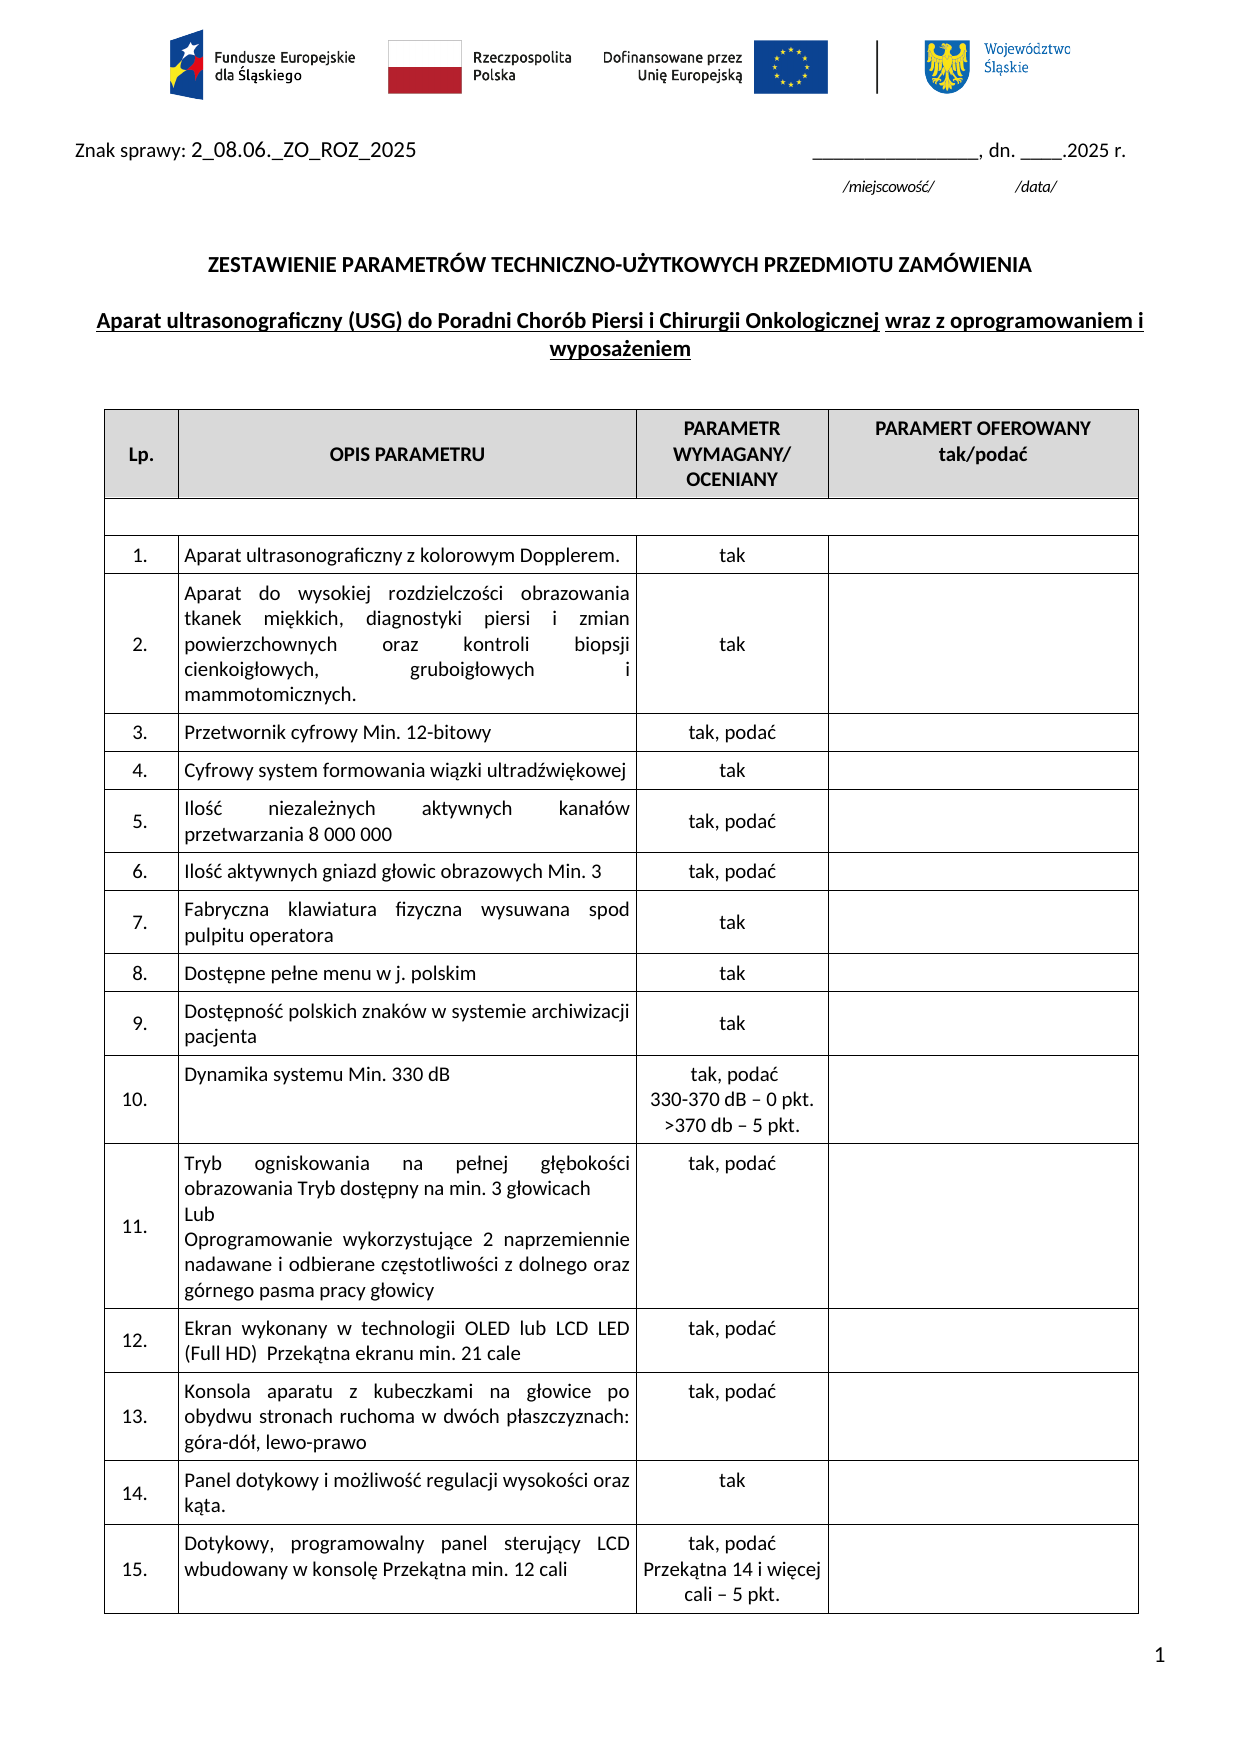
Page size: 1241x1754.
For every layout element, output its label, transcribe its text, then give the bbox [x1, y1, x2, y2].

table_cell tak, podać [637, 790, 828, 852]
table_cell [829, 1056, 1138, 1143]
table_cell tak [637, 752, 828, 789]
table_cell Aparat do wysokiej rozdzielczości obrazowania tkanek miękkich, diagnostyki piersi i zmian powierzchownych oraz kontroli biopsji cienkoigłowych, gruboigłowych i mammotomicznych. [179, 574, 636, 713]
table_cell [105, 1309, 178, 1372]
table_cell [829, 853, 1138, 890]
text Znak sprawy: 2_08.06._ZO_ROZ_2025 ________________, dn. ____.2025 r. [75, 136, 1165, 163]
table_cell [105, 499, 1138, 535]
table_cell tak, podać [637, 714, 828, 751]
table_cell [105, 536, 178, 573]
table_cell Aparat ultrasonograficzny z kolorowym Dopplerem. [179, 536, 636, 573]
table_cell Panel dotykowy i możliwość regulacji wysokości oraz kąta. [179, 1461, 636, 1524]
table_cell tak, podać [637, 1144, 828, 1308]
table_cell [105, 992, 178, 1054]
table_cell [829, 891, 1138, 953]
table_header PARAMETR WYMAGANY/ OCENIANY [637, 410, 828, 497]
table_cell [829, 714, 1138, 751]
table_cell [105, 574, 178, 713]
table_cell tak, podać Przekątna 14 i więcej cali – 5 pkt. [637, 1525, 828, 1612]
table_cell [105, 714, 178, 751]
table_cell Przetwornik cyfrowy Min. 12-bitowy [179, 714, 636, 751]
table_cell [829, 1144, 1138, 1308]
table_cell [105, 1144, 178, 1308]
table_cell tak, podać [637, 1373, 828, 1460]
picture [170, 29, 1071, 100]
table_cell Fabryczna klawiatura fizyczna wysuwana spod pulpitu operatora [179, 891, 636, 953]
text /miejscowość/ /data/ [843, 176, 1165, 196]
table_cell Tryb ogniskowania na pełnej głębokości obrazowania Tryb dostępny na min. 3 głowicach Lub Oprogramowanie wykorzystujące 2 naprzemiennie nadawane i odbierane częstotliwości z dolnego oraz górnego pasma pracy głowicy [179, 1144, 636, 1308]
table_cell Cyfrowy system formowania wiązki ultradźwiękowej [179, 752, 636, 789]
text Aparat ultrasonograficzny (USG) do Poradni Chorób Piersi i Chirurgii Onkologicznej wraz z oprogramowaniem i wyposażeniem [75, 307, 1165, 363]
table_cell [829, 1309, 1138, 1372]
table_cell [829, 752, 1138, 789]
table_cell Dynamika systemu Min. 330 dB [179, 1056, 636, 1143]
table_header OPIS PARAMETRU [179, 410, 636, 497]
table_cell [829, 536, 1138, 573]
table_cell tak [637, 891, 828, 953]
table_cell [105, 1525, 178, 1612]
table_cell [105, 752, 178, 789]
table_cell [105, 891, 178, 953]
table_cell [829, 1461, 1138, 1524]
table_cell tak, podać [637, 853, 828, 890]
table_cell Ilość aktywnych gniazd głowic obrazowych Min. 3 [179, 853, 636, 890]
table_header Lp. [105, 410, 178, 497]
table_cell [829, 790, 1138, 852]
table_cell tak [637, 1461, 828, 1524]
table_cell [829, 1525, 1138, 1612]
table_cell Ekran wykonany w technologii OLED lub LCD LED (Full HD) Przekątna ekranu min. 21 cale [179, 1309, 636, 1372]
table_cell Dotykowy, programowalny panel sterujący LCD wbudowany w konsolę Przekątna min. 12 cali [179, 1525, 636, 1612]
table_cell Ilość niezależnych aktywnych kanałów przetwarzania 8 000 000 [179, 790, 636, 852]
table_cell tak [637, 954, 828, 991]
table_cell [829, 992, 1138, 1054]
table_cell tak [637, 992, 828, 1054]
table_cell [829, 954, 1138, 991]
table_cell Dostępne pełne menu w j. polskim [179, 954, 636, 991]
table_cell Konsola aparatu z kubeczkami na głowice po obydwu stronach ruchoma w dwóch płaszczyznach: góra-dół, lewo-prawo [179, 1373, 636, 1460]
table_cell [105, 790, 178, 852]
table_cell [105, 1056, 178, 1143]
table_cell [105, 1461, 178, 1524]
table_cell Dostępność polskich znaków w systemie archiwizacji pacjenta [179, 992, 636, 1054]
table_cell [105, 853, 178, 890]
table_cell tak, podać [637, 1309, 828, 1372]
table_cell [829, 1373, 1138, 1460]
table_cell [105, 1373, 178, 1460]
table_cell [829, 574, 1138, 713]
table_cell tak [637, 574, 828, 713]
table_cell [105, 954, 178, 991]
table_header PARAMERT OFEROWANY tak/podać [829, 410, 1138, 497]
table_cell tak, podać 330-370 dB – 0 pkt. >370 db – 5 pkt. [637, 1056, 828, 1143]
table_cell tak [637, 536, 828, 573]
text ZESTAWIENIE PARAMETRÓW TECHNICZNO-UŻYTKOWYCH PRZEDMIOTU ZAMÓWIENIA [75, 251, 1165, 278]
